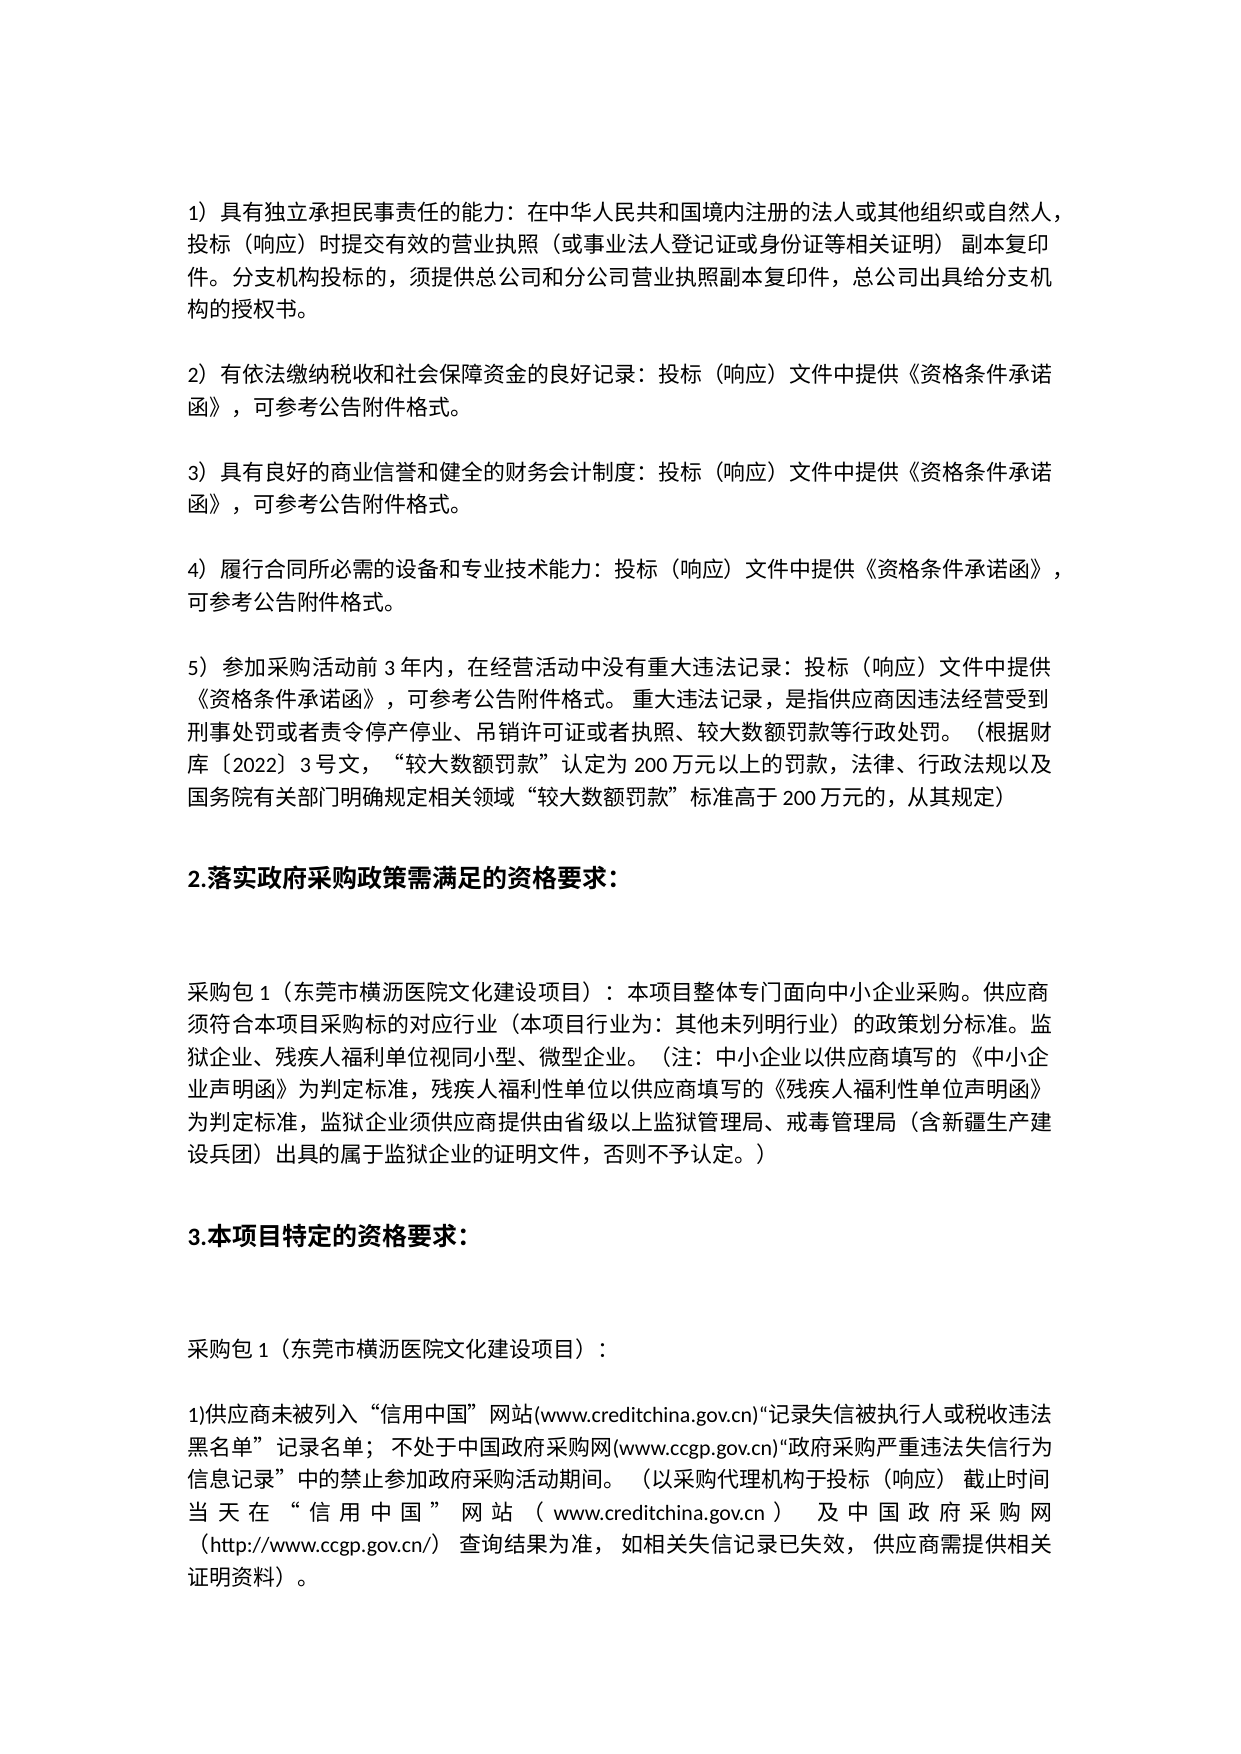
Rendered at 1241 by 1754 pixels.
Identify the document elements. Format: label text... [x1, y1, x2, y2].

text 3）具有良好的商业信誉和健全的财务会计制度：投标（响应）文件中提供《资格条件承诺函》，可参考公告附件格式。 [187, 454, 1053, 519]
text 2）有依法缴纳税收和社会保障资金的良好记录：投标（响应）文件中提供《资格条件承诺函》，可参考公告附件格式。 [187, 357, 1053, 422]
text 采购包1（东莞市横沥医院文化建设项目）：本项目整体专门面向中小企业采购。供应商须符合本项目采购标的对应行业（本项目行业为：其他未列明行业）的政策划分标准。监狱企业、残疾人福利单位视同小型、微型企业。（注：中小企业以供应商填写的 《中小企业声明函》为判定标准，残疾人福利性单位以供应商填写的《残疾人福利性单位声明函》为判定标准，监狱企业须供应商提供由省级以上监狱管理局、戒毒管理局（含新疆生产建设兵团）出具的属于监狱企业的证明文件，否则不予认定。） [187, 974, 1053, 1169]
text 3.本项目特定的资格要求： [187, 1202, 1053, 1267]
text 采购包1（东莞市横沥医院文化建设项目）： [187, 1332, 1053, 1364]
text 1)供应商未被列入“信用中国”网站(www.creditchina.gov.cn)“记录失信被执行人或税收违法黑名单”记录名单； 不处于中国政府采购网(www.ccgp.gov.cn)“政府采购严重违法失信行为信息记录”中的禁止参加政府采购活动期间。 （以采购代理机构于投标（响应） 截止时间当天在“信用中国”网站（www.creditchina.gov.cn） 及中国政府采购网（http://www.ccgp.gov.cn/） 查询结果为准， 如相关失信记录已失效， 供应商需提供相关证明资料）。 [187, 1397, 1053, 1592]
text 2.落实政府采购政策需满足的资格要求： [187, 844, 1053, 909]
text 1）具有独立承担民事责任的能力：在中华人民共和国境内注册的法人或其他组织或自然人，投标（响应）时提交有效的营业执照（或事业法人登记证或身份证等相关证明） 副本复印件。分支机构投标的，须提供总公司和分公司营业执照副本复印件，总公司出具给分支机构的授权书。 [187, 194, 1053, 324]
text 5）参加采购活动前3年内，在经营活动中没有重大违法记录：投标（响应）文件中提供《资格条件承诺函》，可参考公告附件格式。 重大违法记录，是指供应商因违法经营受到刑事处罚或者责令停产停业、吊销许可证或者执照、较大数额罚款等行政处罚。（根据财库〔2022〕3号文，“较大数额罚款”认定为200万元以上的罚款，法律、行政法规以及国务院有关部门明确规定相关领域“较大数额罚款”标准高于200万元的，从其规定） [187, 649, 1053, 812]
text 4）履行合同所必需的设备和专业技术能力：投标（响应）文件中提供《资格条件承诺函》，可参考公告附件格式。 [187, 552, 1053, 617]
